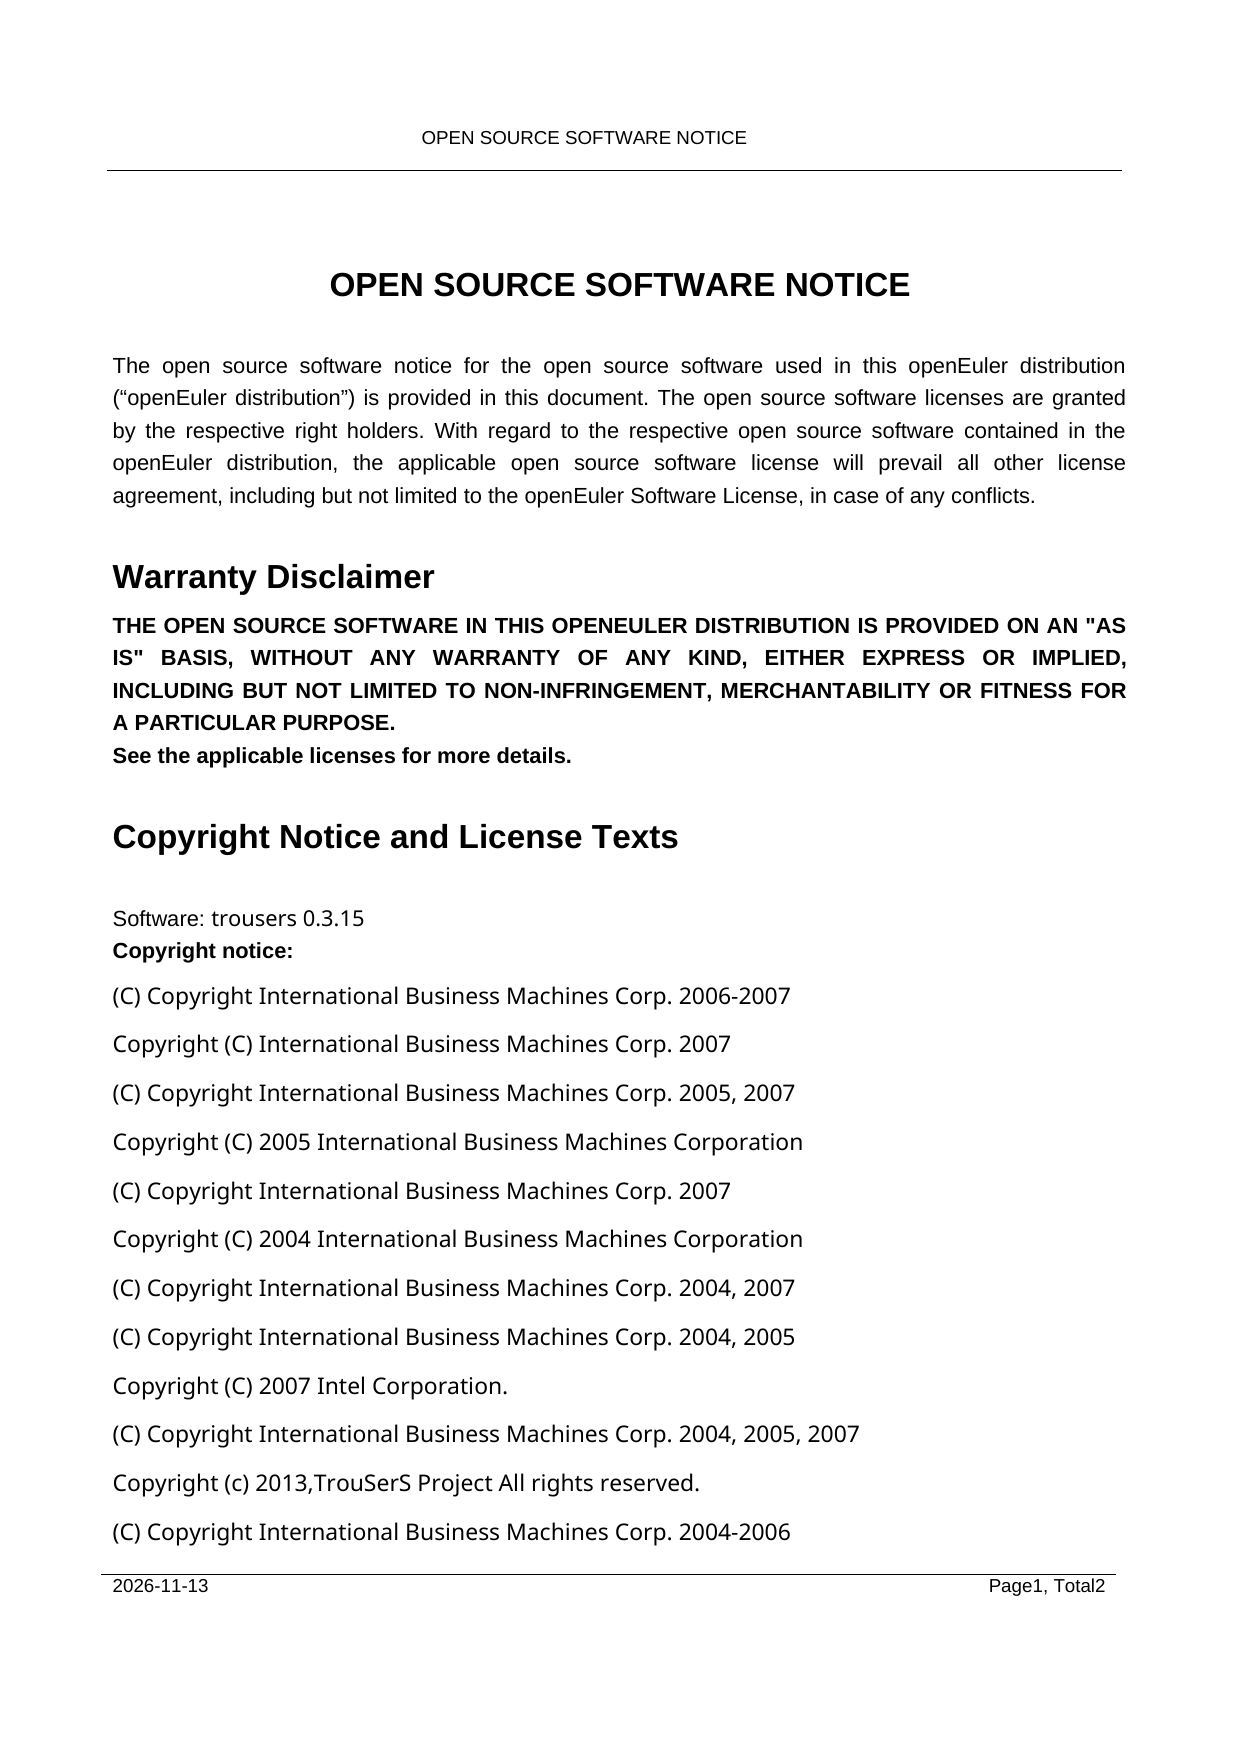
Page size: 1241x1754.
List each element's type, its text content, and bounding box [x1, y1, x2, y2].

text Warranty Disclaimer [112, 544, 1128, 609]
text Copyright notice: [112, 934, 1128, 966]
text OPEN SOURCE SOFTWARE NOTICE [112, 251, 1128, 316]
text The open source software notice for the open source software used in this openEuler distribution (“openEuler distribution”) is provided in this document. The open source software licenses are granted by the respective right holders. With regard to the respective open source software contained in the openEuler distribution, the applicable open source software license will prevail all other license agreement, including but not limited to the openEuler Software License, in case of any conflicts. [112, 349, 1128, 511]
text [112, 979, 1128, 1548]
text Software: trousers 0.3.15 [112, 901, 1128, 934]
text THE OPEN SOURCE SOFTWARE IN THIS OPENEULER DISTRIBUTION IS PROVIDED ON AN "AS IS" BASIS, WITHOUT ANY WARRANTY OF ANY KIND, EITHER EXPRESS OR IMPLIED, INCLUDING BUT NOT LIMITED TO NON-INFRINGEMENT, MERCHANTABILITY OR FITNESS FOR A PARTICULAR PURPOSE. See the applicable licenses for more details. [112, 609, 1128, 771]
text Copyright Notice and License Texts [112, 804, 1128, 869]
